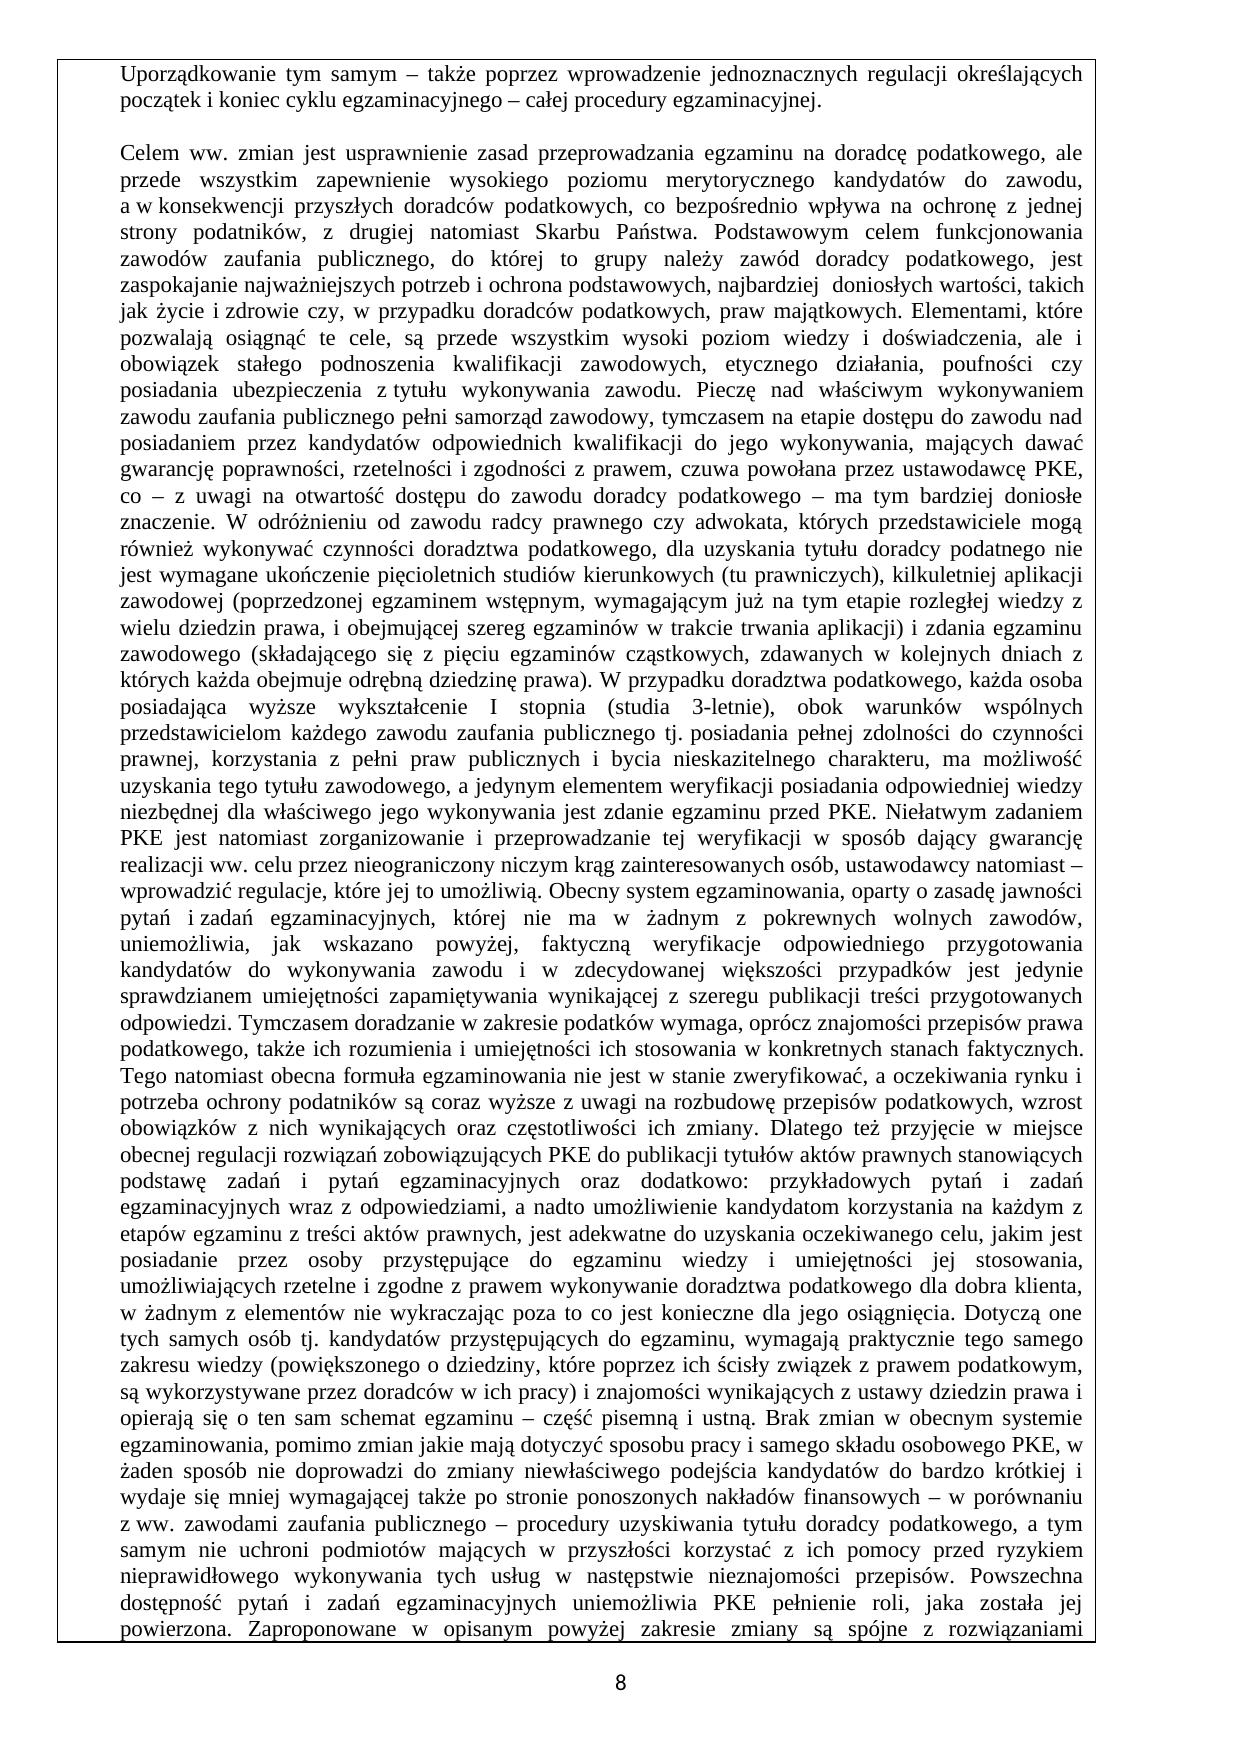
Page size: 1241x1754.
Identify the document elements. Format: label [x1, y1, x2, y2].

table_cell [58, 60, 1095, 1641]
